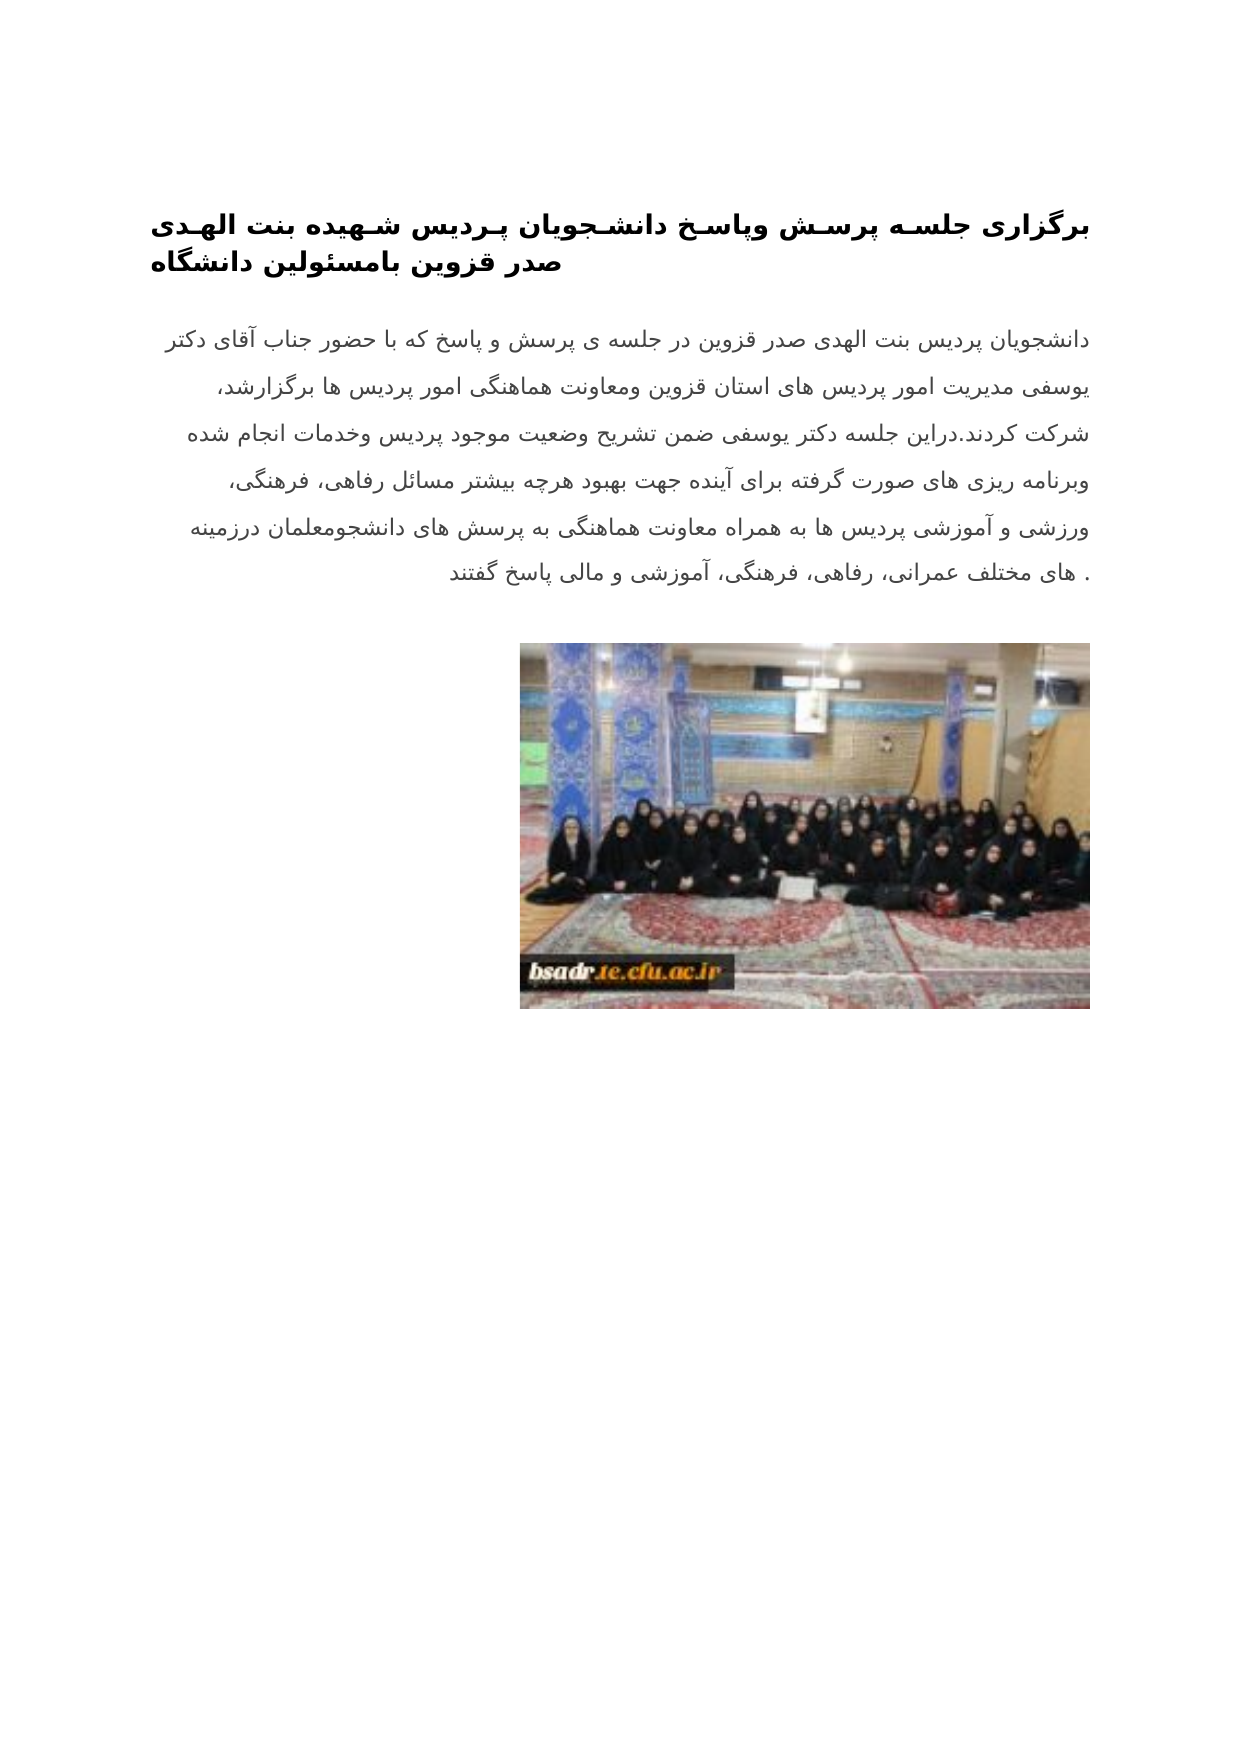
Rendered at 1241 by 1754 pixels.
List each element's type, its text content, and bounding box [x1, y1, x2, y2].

text برگزاری جلسه پرسش وپاسخ دانشجویان پردیس شهیده بنت الهدی صدر قزوین بامسئولین دانشگاه [150, 203, 1090, 278]
text دانشجویان پردیس بنت الهدی صدر قزوین در جلسه ی پرسش و پاسخ که با حضور جناب آقای دکتر یوسفی مدیریت امور پردیس های استان قزوین ومعاونت هماهنگی امور پردیس ها برگزارشد، شرکت کردند.دراین جلسه دکتر یوسفی ضمن تشریح وضعیت موجود پردیس وخدمات انجام شده وبرنامه ریزی های صورت گرفته برای آینده جهت بهبود هرچه بیشتر مسائل رفاهی، فرهنگی، ورزشی و آموزشی پردیس ها به همراه معاونت هماهنگی به پرسش های دانشجومعلمان درزمینه های مختلف عمرانی، رفاهی، فرهنگی، آموزشی و مالی پاسخ گفتند . [150, 306, 1090, 588]
picture [519, 643, 1090, 1009]
